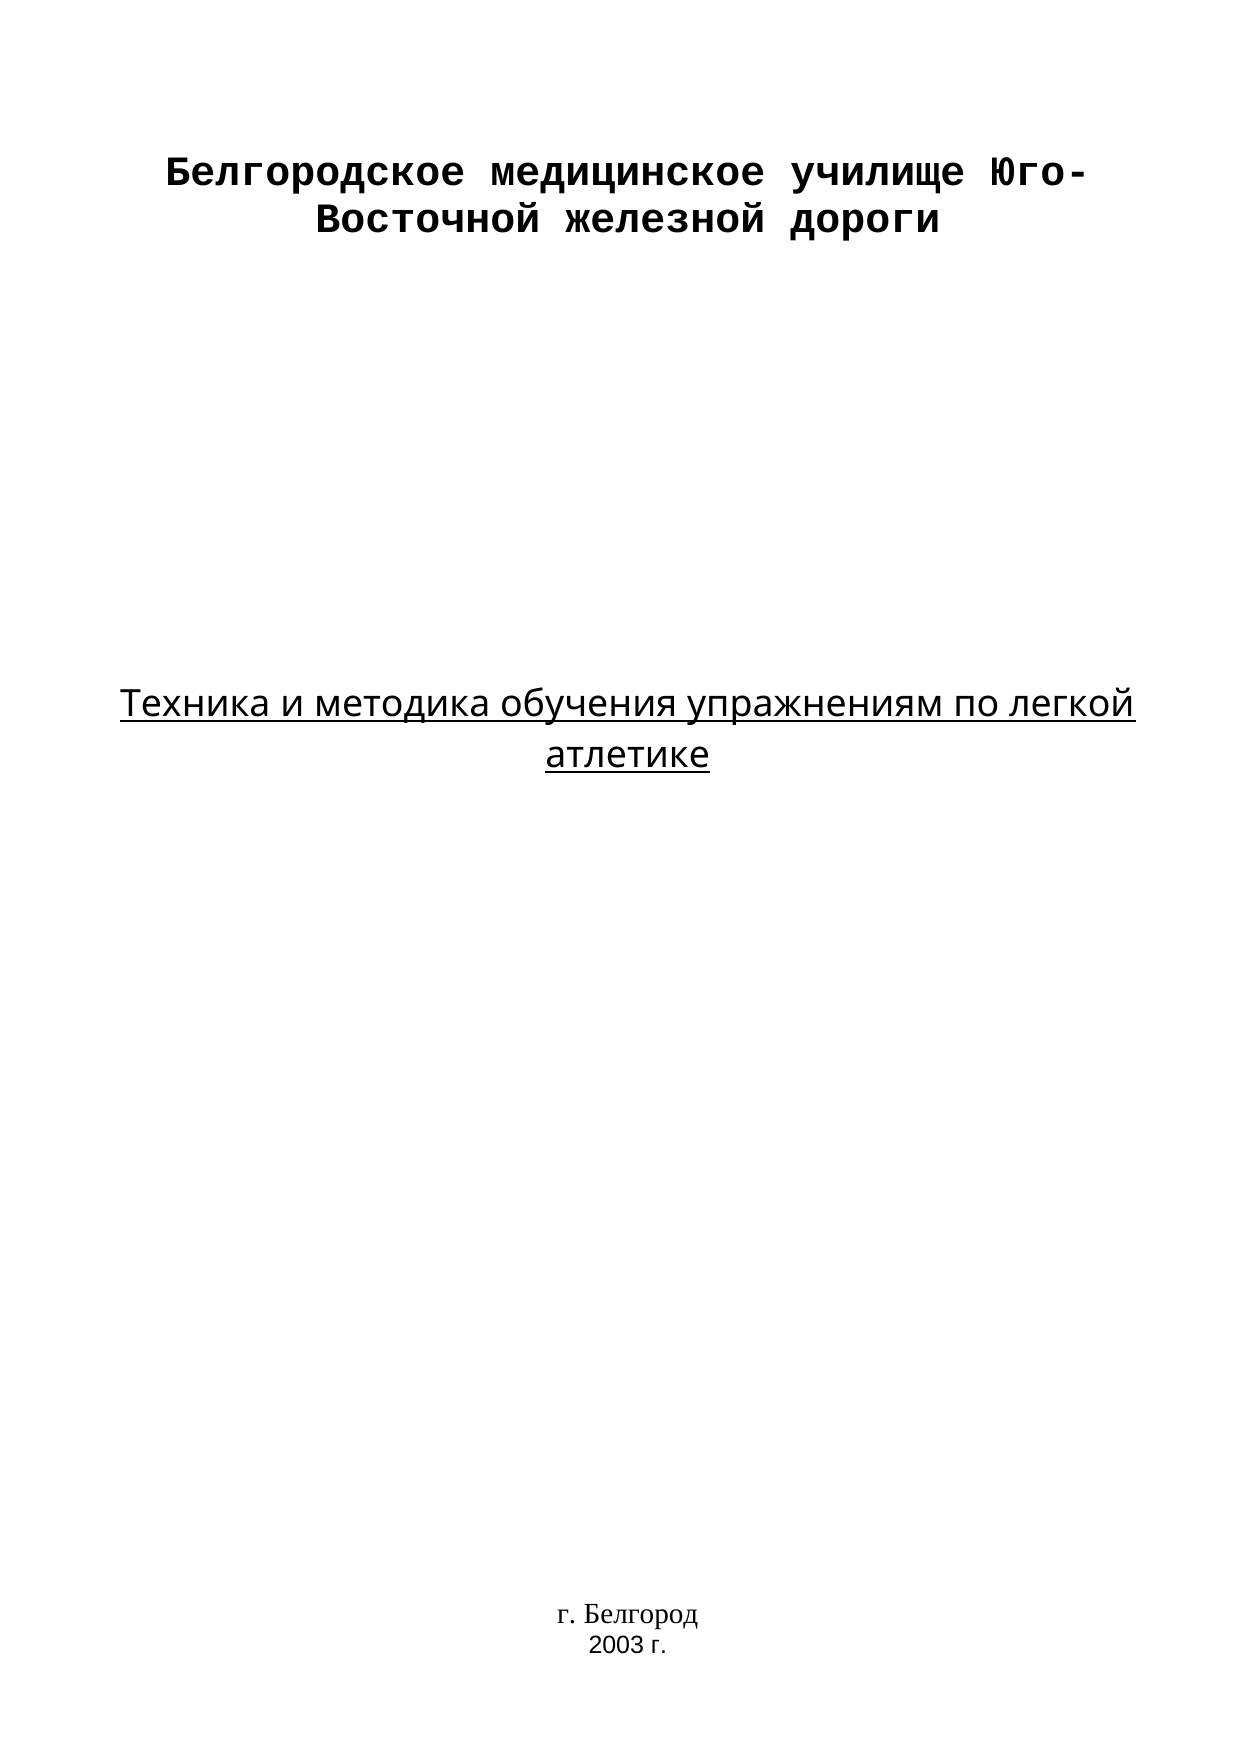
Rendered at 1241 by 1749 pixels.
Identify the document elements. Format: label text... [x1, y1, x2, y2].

text Белгородское медицинское училище Юго-Восточной железной дороги [89, 151, 1166, 245]
text Техника и методика обучения упражнениям по легкой атлетике [89, 676, 1166, 778]
text 2003 г. [89, 1629, 1166, 1658]
text г. Белгород [89, 1596, 1166, 1629]
